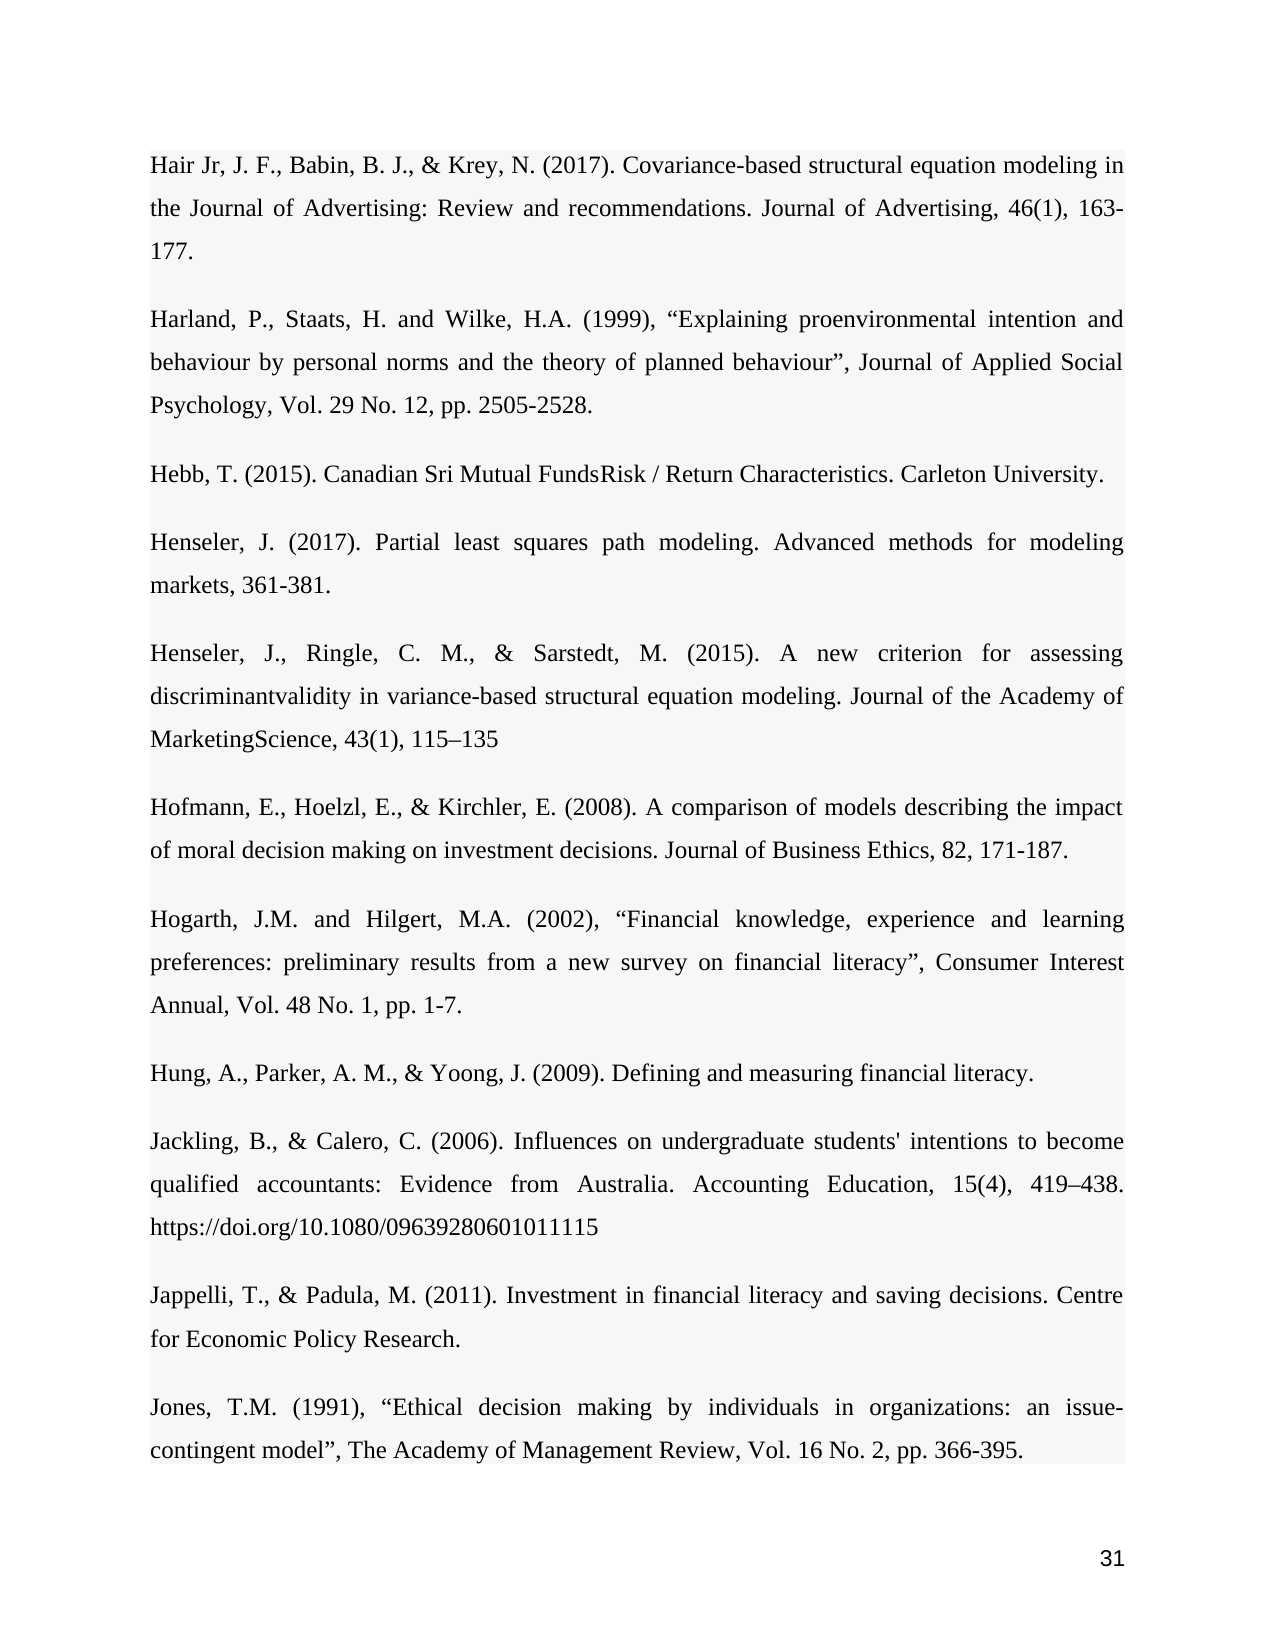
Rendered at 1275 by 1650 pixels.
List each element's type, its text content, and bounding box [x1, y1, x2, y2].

text Jones, T.M. (1991), “Ethical decision making by individuals in organizations: an issue-contingent model”, The Academy of Management Review, Vol. 16 No. 2, pp. 366-395. [150, 1392, 1125, 1464]
text Harland, P., Staats, H. and Wilke, H.A. (1999), “Explaining proenvironmental intention and behaviour by personal norms and the theory of planned behaviour”, Journal of Applied Social Psychology, Vol. 29 No. 12, pp. 2505-2528. [150, 304, 1125, 419]
text Henseler, J. (2017). Partial least squares path modeling. Advanced methods for modeling markets, 361-381. [150, 527, 1125, 599]
text Hogarth, J.M. and Hilgert, M.A. (2002), “Financial knowledge, experience and learning preferences: preliminary results from a new survey on financial literacy”, Consumer Interest Annual, Vol. 48 No. 1, pp. 1-7. [150, 904, 1125, 1019]
text Jackling, B., & Calero, C. (2006). Influences on undergraduate students' intentions to become qualified accountants: Evidence from Australia. Accounting Education, 15(4), 419–438. https://doi.org/10.1080/09639280601011115 [150, 1126, 1125, 1241]
text Hebb, T. (2015). Canadian Sri Mutual Funds Risk / Return Characteristics. Carleton University. [150, 459, 1125, 487]
text Hofmann, E., Hoelzl, E., & Kirchler, E. (2008). A comparison of models describing the impact of moral decision making on investment decisions. Journal of Business Ethics, 82, 171-187. [150, 792, 1125, 864]
text Jappelli, T., & Padula, M. (2011). Investment in financial literacy and saving decisions. Centre for Economic Policy Research. [150, 1281, 1125, 1352]
text Hair Jr, J. F., Babin, B. J., & Krey, N. (2017). Covariance-based structural equation modeling in the Journal of Advertising: Review and recommendations. Journal of Advertising, 46(1), 163-177. [150, 150, 1125, 265]
text Hung, A., Parker, A. M., & Yoong, J. (2009). Defining and measuring financial literacy. [150, 1058, 1125, 1087]
text Henseler, J., Ringle, C. M., & Sarstedt, M. (2015). A new criterion for assessing discriminantvalidity in variance-based structural equation modeling. Journal of the Academy of MarketingScience, 43(1), 115–135 [150, 638, 1125, 753]
